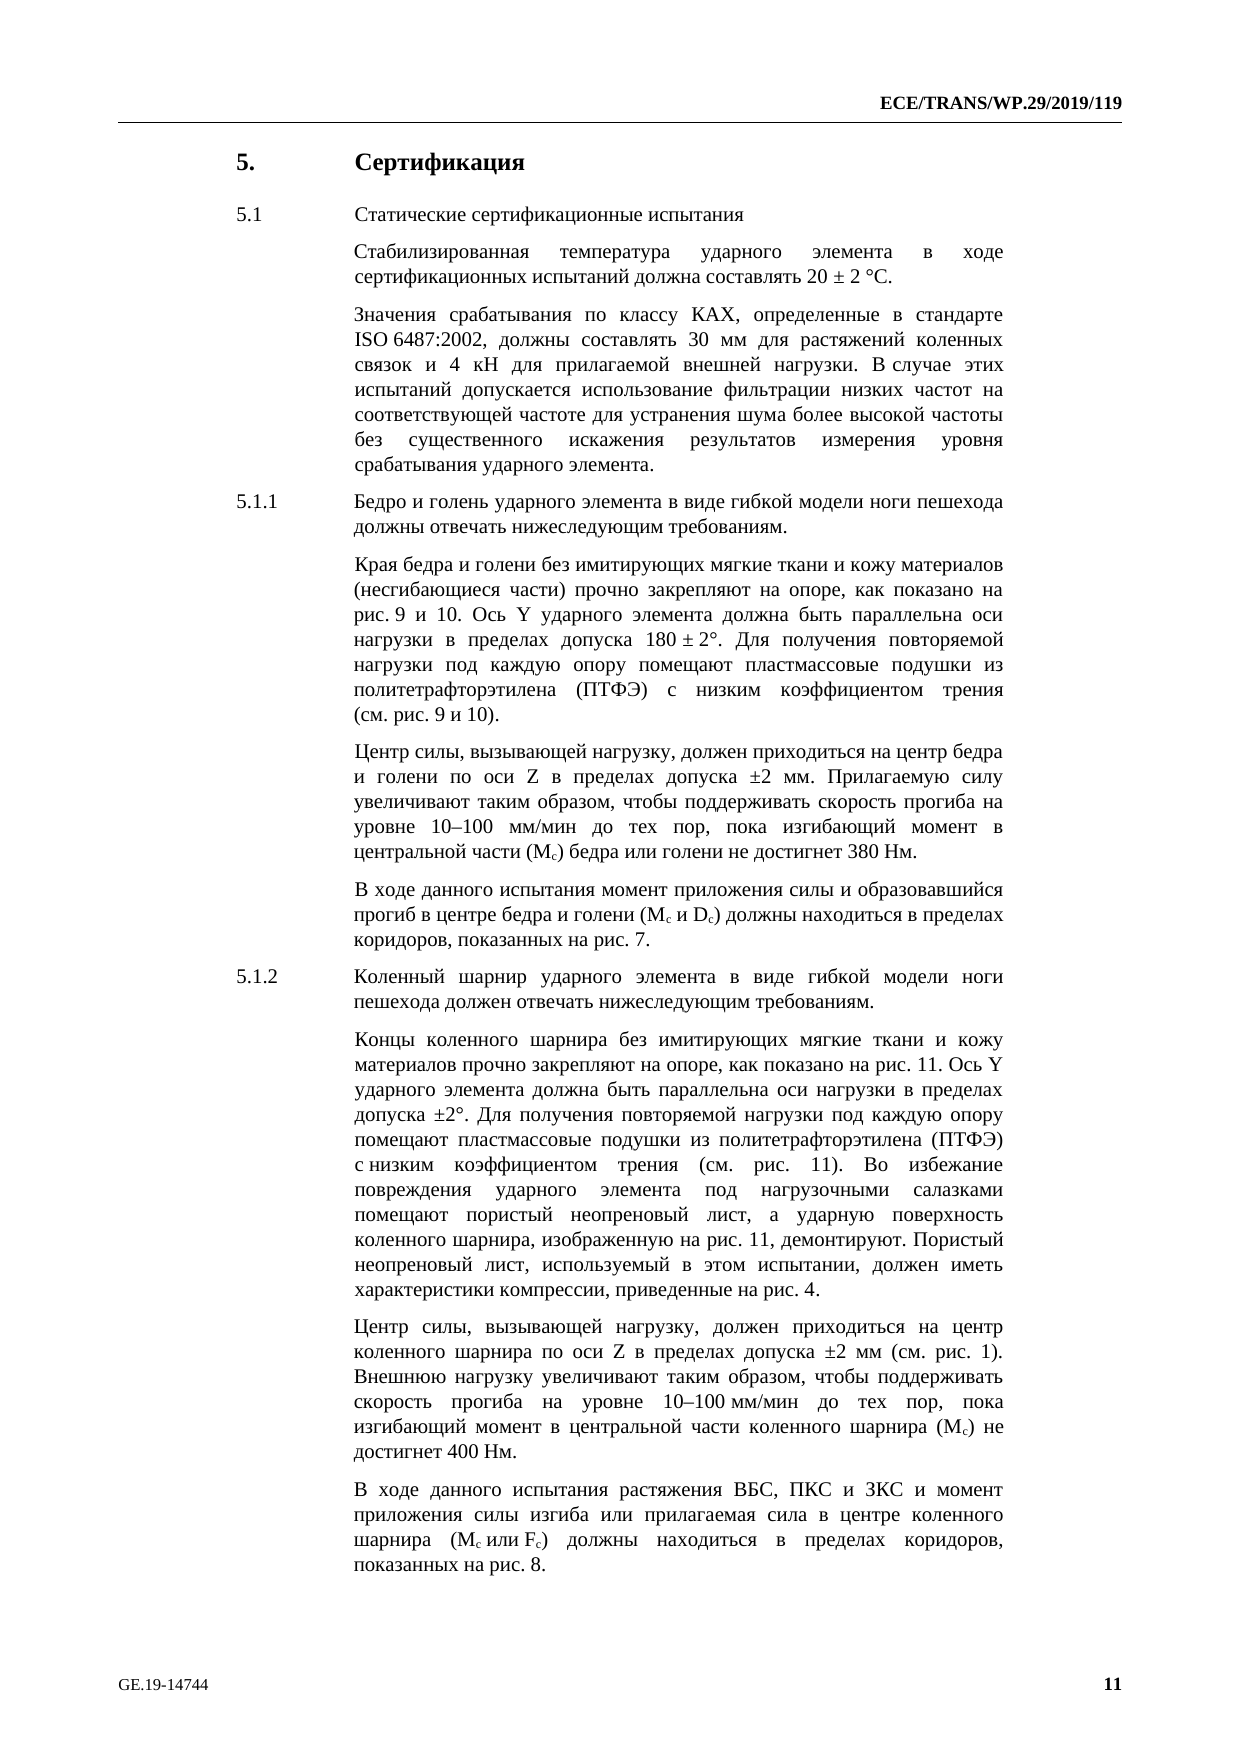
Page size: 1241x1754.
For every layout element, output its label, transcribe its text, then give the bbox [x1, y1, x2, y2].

text Края бедра и голени без имитирующих мягкие ткани и кожу материалов (несгибающиеся части) прочно закрепляют на опоре, как показано на рис. 9 и 10. Ось Y ударного элемента должна быть параллельна оси нагрузки в пределах допуска 180 ± 2°. Для получения повторяемой нагрузки под каждую опору помещают пластмассовые подушки из политетрафторэтилена (ПТФЭ) с низким коэффициентом трения (см. рис. 9 и 10). [353, 551, 1004, 726]
text 5.1.1 Бедро и голень ударного элемента в виде гибкой модели ноги пешехода должны отвечать нижеследующим требованиям. [236, 488, 1004, 538]
text В ходе данного испытания момент приложения силы и образовавшийся прогиб в центре бедра и голени (Mc и Dc) должны находиться в пределах коридоров, показанных на рис. 7. [353, 876, 1004, 951]
text 5. Сертификация [118, 148, 1004, 176]
text Центр силы, вызывающей нагрузку, должен приходиться на центр бедра и голени по оси Z в пределах допуска ±2 мм. Прилагаемую силу увеличивают таким образом, чтобы поддерживать скорость прогиба на уровне 10–100 мм/мин до тех пор, пока изгибающий момент в центральной части (Mc) бедра или голени не достигнет 380 Нм. [353, 738, 1004, 863]
text Стабилизированная температура ударного элемента в ходе сертификационных испытаний должна составлять 20 ± 2 °C. [353, 238, 1004, 288]
text 5.1 Статические сертификационные испытания [236, 201, 1004, 226]
text Концы коленного шарнира без имитирующих мягкие ткани и кожу материалов прочно закрепляют на опоре, как показано на рис. 11. Ось Y ударного элемента должна быть параллельна оси нагрузки в пределах допуска ±2°. Для получения повторяемой нагрузки под каждую опору помещают пластмассовые подушки из политетрафторэтилена (ПТФЭ) с низким коэффициентом трения (см. рис. 11). Во избежание повреждения ударного элемента под нагрузочными салазками помещают пористый неопреновый лист, а ударную поверхность коленного шарнира, изображенную на рис. 11, демонтируют. Пористый неопреновый лист, используемый в этом испытании, должен иметь характеристики компрессии, приведенные на рис. 4. [354, 1026, 1004, 1301]
text В ходе данного испытания растяжения ВБС, ПКС и ЗКС и момент приложения силы изгиба или прилагаемая сила в центре коленного шарнира (Mc или Fc) должны находиться в пределах коридоров, показанных на рис. 8. [353, 1476, 1004, 1576]
text Центр силы, вызывающей нагрузку, должен приходиться на центр коленного шарнира по оси Z в пределах допуска ±2 мм (см. рис. 1). Внешнюю нагрузку увеличивают таким образом, чтобы поддерживать скорость прогиба на уровне 10–100 мм/мин до тех пор, пока изгибающий момент в центральной части коленного шарнира (Mc) не достигнет 400 Нм. [353, 1313, 1004, 1463]
text 5.1.2 Коленный шарнир ударного элемента в виде гибкой модели ноги пешехода должен отвечать нижеследующим требованиям. [236, 963, 1004, 1013]
text Значения срабатывания по классу КАХ, определенные в стандарте ISO 6487:2002, должны составлять 30 мм для растяжений коленных связок и 4 кН для прилагаемой внешней нагрузки. В случае этих испытаний допускается использование фильтрации низких частот на соответствующей частоте для устранения шума более высокой частоты без существенного искажения результатов измерения уровня срабатывания ударного элемента. [353, 301, 1004, 476]
